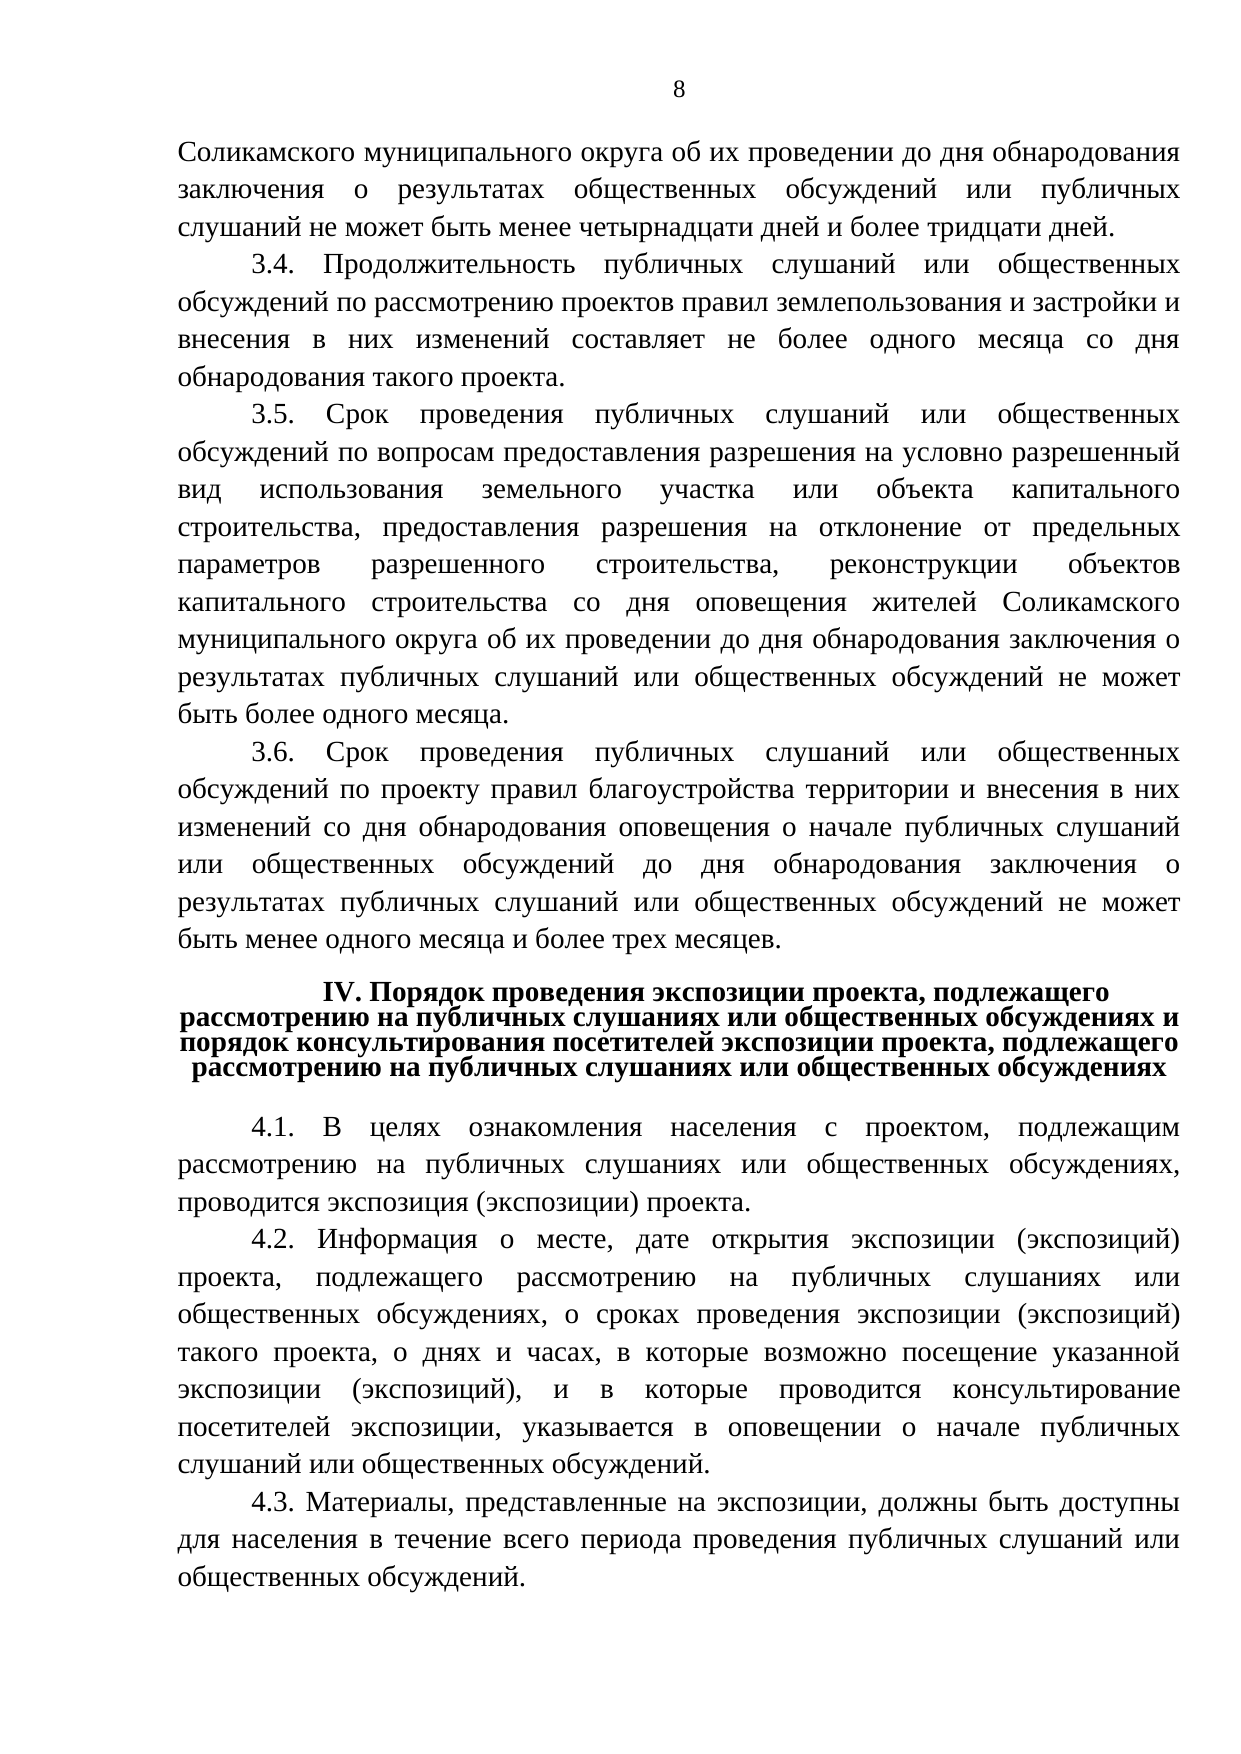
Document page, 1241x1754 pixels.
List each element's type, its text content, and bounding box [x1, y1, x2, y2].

text 4.3. Материалы, представленные на экспозиции, должны быть доступны для населения в течение всего периода проведения публичных слушаний или общественных обсуждений. [177, 1481, 1181, 1594]
text 3.4. Продолжительность публичных слушаний или общественных обсуждений по рассмотрению проектов правил землепользования и застройки и внесения в них изменений составляет не более одного месяца со дня обнародования такого проекта. [177, 244, 1181, 394]
text 3.5. Срок проведения публичных слушаний или общественных обсуждений по вопросам предоставления разрешения на условно разрешенный вид использования земельного участка или объекта капитального строительства, предоставления разрешения на отклонение от предельных параметров разрешенного строительства, реконструкции объектов капитального строительства со дня оповещения жителей Соликамского муниципального округа об их проведении до дня обнародования заключения о результатах публичных слушаний или общественных обсуждений не может быть более одного месяца. [177, 394, 1181, 731]
text IV. Порядок проведения экспозиции проекта, подлежащего рассмотрению на публичных слушаниях или общественных обсуждениях и порядок консультирования посетителей экспозиции проекта, подлежащего рассмотрению на публичных слушаниях или общественных обсуждениях [177, 981, 1181, 1081]
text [177, 131, 1181, 244]
text 3.6. Срок проведения публичных слушаний или общественных обсуждений по проекту правил благоустройства территории и внесения в них изменений со дня обнародования оповещения о начале публичных слушаний или общественных обсуждений до дня обнародования заключения о результатах публичных слушаний или общественных обсуждений не может быть менее одного месяца и более трех месяцев. [177, 731, 1181, 956]
text 4.2. Информация о месте, дате открытия экспозиции (экспозиций) проекта, подлежащего рассмотрению на публичных слушаниях или общественных обсуждениях, о сроках проведения экспозиции (экспозиций) такого проекта, о днях и часах, в которые возможно посещение указанной экспозиции (экспозиций), и в которые проводится консультирование посетителей экспозиции, указывается в оповещении о начале публичных слушаний или общественных обсуждений. [177, 1219, 1181, 1481]
text 4.1. В целях ознакомления населения с проектом, подлежащим рассмотрению на публичных слушаниях или общественных обсуждениях, проводится экспозиция (экспозиции) проекта. [177, 1106, 1181, 1219]
